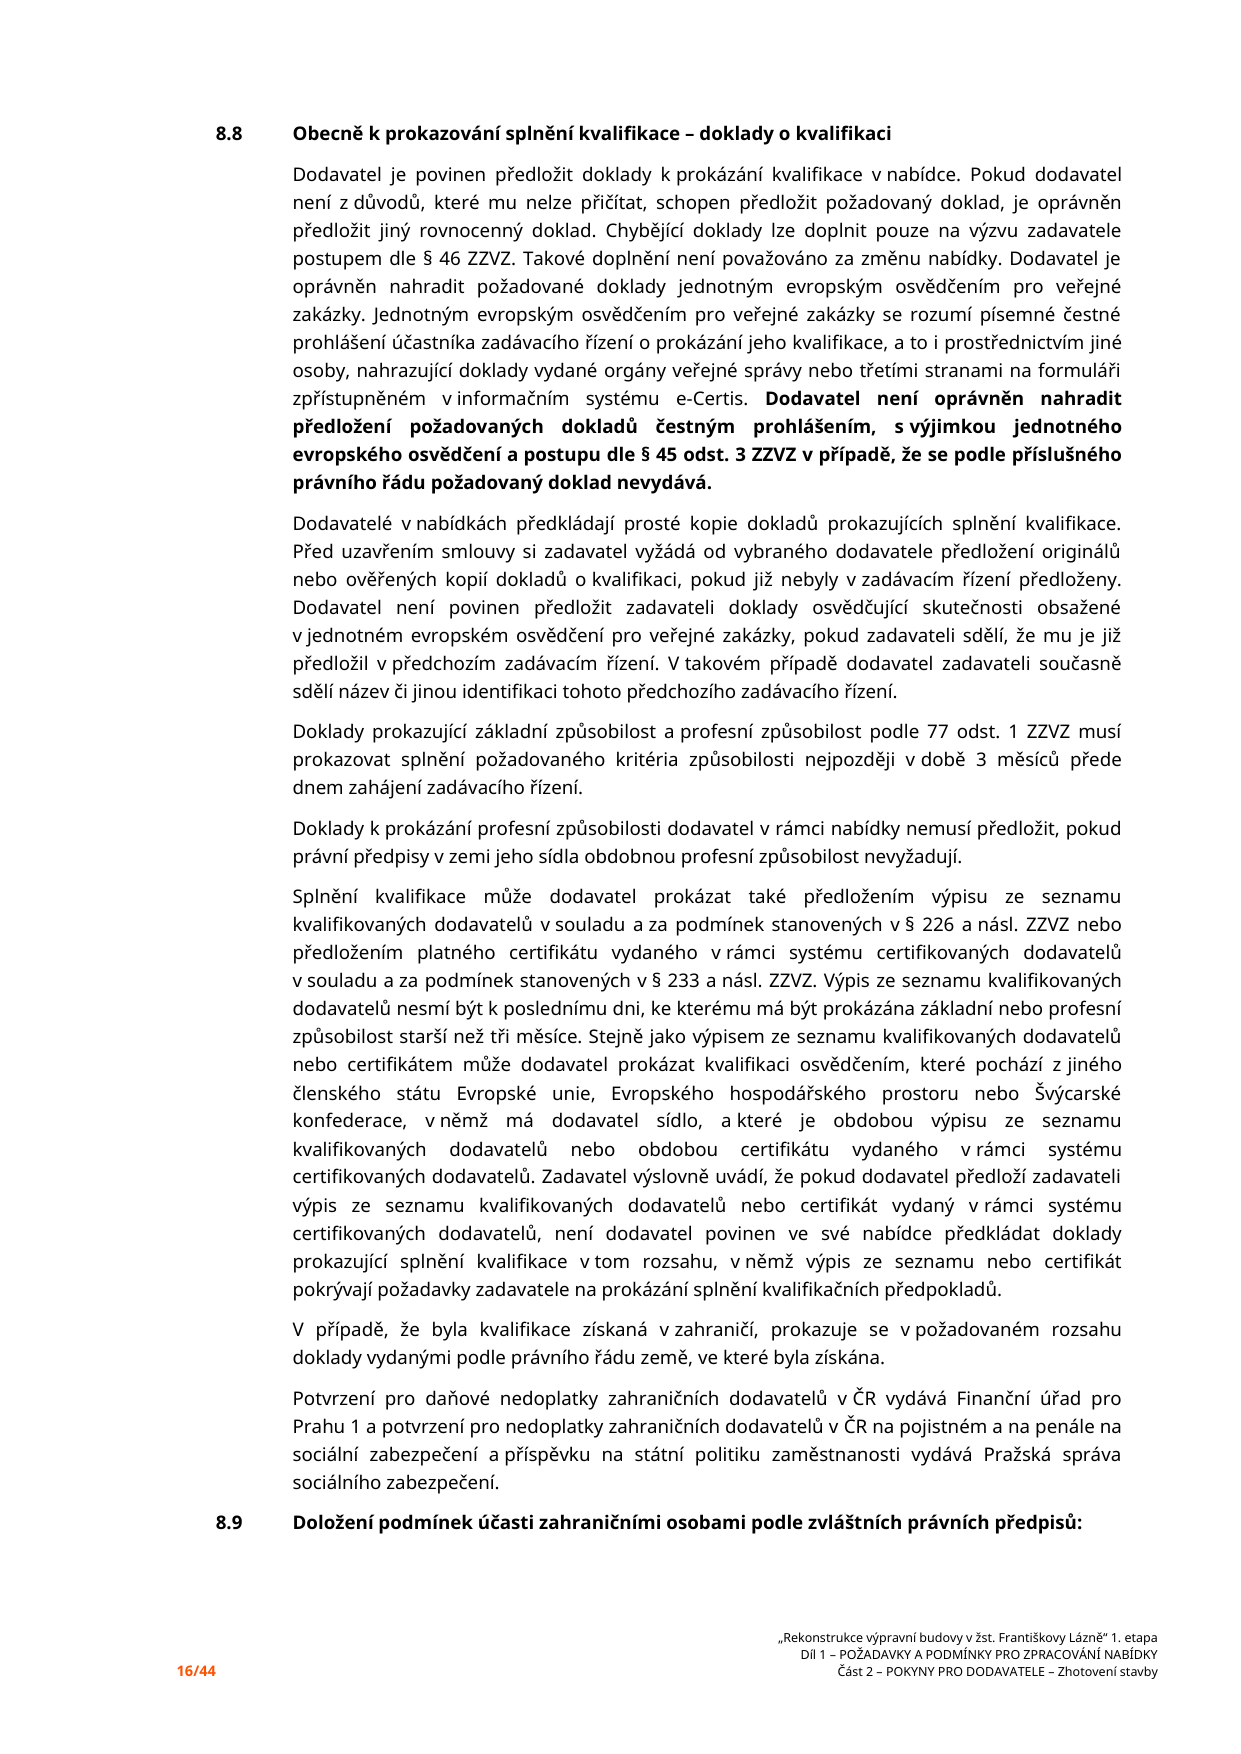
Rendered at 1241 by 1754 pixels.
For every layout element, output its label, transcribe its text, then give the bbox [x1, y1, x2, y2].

text Dodavatelé v nabídkách předkládají prosté kopie dokladů prokazujících splnění kvalifikace. Před uzavřením smlouvy si zadavatel vyžádá od vybraného dodavatele předložení originálů nebo ověřených kopií dokladů o kvalifikaci, pokud již nebyly v zadávacím řízení předloženy. Dodavatel není povinen předložit zadavateli doklady osvědčující skutečnosti obsažené v jednotném evropském osvědčení pro veřejné zakázky, pokud zadavateli sdělí, že mu je již předložil v předchozím zadávacím řízení. V takovém případě dodavatel zadavateli současně sdělí název či jinou identifikaci tohoto předchozího zadávacího řízení. [292, 510, 1122, 703]
text Doložení podmínek účasti zahraničními osobami podle zvláštních právních předpisů: [216, 1509, 1122, 1535]
text Obecně k prokazování splnění kvalifikace – doklady o kvalifikaci [216, 121, 1122, 146]
text Potvrzení pro daňové nedoplatky zahraničních dodavatelů v ČR vydává Finanční úřad pro Prahu 1 a potvrzení pro nedoplatky zahraničních dodavatelů v ČR na pojistném a na penále na sociální zabezpečení a příspěvku na státní politiku zaměstnanosti vydává Pražská správa sociálního zabezpečení. [292, 1385, 1122, 1494]
text Doklady prokazující základní způsobilost a profesní způsobilost podle 77 odst. 1 ZZVZ musí prokazovat splnění požadovaného kritéria způsobilosti nejpozději v době 3 měsíců přede dnem zahájení zadávacího řízení. [292, 718, 1122, 800]
text Dodavatel je povinen předložit doklady k prokázání kvalifikace v nabídce. Pokud dodavatel není z důvodů, které mu nelze přičítat, schopen předložit požadovaný doklad, je oprávněn předložit jiný rovnocenný doklad. Chybějící doklady lze doplnit pouze na výzvu zadavatele postupem dle § 46 ZZVZ. Takové doplnění není považováno za změnu nabídky. Dodavatel je oprávněn nahradit požadované doklady jednotným evropským osvědčením pro veřejné zakázky. Jednotným evropským osvědčením pro veřejné zakázky se rozumí písemné čestné prohlášení účastníka zadávacího řízení o prokázání jeho kvalifikace, a to i prostřednictvím jiné osoby, nahrazující doklady vydané orgány veřejné správy nebo třetími stranami na formuláři zpřístupněném v informačním systému e-Certis. Dodavatel není oprávněn nahradit předložení požadovaných dokladů čestným prohlášením, s výjimkou jednotného evropského osvědčení a postupu dle § 45 odst. 3 ZZVZ v případě, že se podle příslušného právního řádu požadovaný doklad nevydává. [292, 161, 1122, 495]
text Splnění kvalifikace může dodavatel prokázat také předložením výpisu ze seznamu kvalifikovaných dodavatelů v souladu a za podmínek stanovených v § 226 a násl. ZZVZ nebo předložením platného certifikátu vydaného v rámci systému certifikovaných dodavatelů v souladu a za podmínek stanovených v § 233 a násl. ZZVZ. Výpis ze seznamu kvalifikovaných dodavatelů nesmí být k poslednímu dni, ke kterému má být prokázána základní nebo profesní způsobilost starší než tři měsíce. Stejně jako výpisem ze seznamu kvalifikovaných dodavatelů nebo certifikátem může dodavatel prokázat kvalifikaci osvědčením, které pochází z jiného členského státu Evropské unie, Evropského hospodářského prostoru nebo Švýcarské konfederace, v němž má dodavatel sídlo, a které je obdobou výpisu ze seznamu kvalifikovaných dodavatelů nebo obdobou certifikátu vydaného v rámci systému certifikovaných dodavatelů. Zadavatel výslovně uvádí, že pokud dodavatel předloží zadavateli výpis ze seznamu kvalifikovaných dodavatelů nebo certifikát vydaný v rámci systému certifikovaných dodavatelů, není dodavatel povinen ve své nabídce předkládat doklady prokazující splnění kvalifikace v tom rozsahu, v němž výpis ze seznamu nebo certifikát pokrývají požadavky zadavatele na prokázání splnění kvalifikačních předpokladů. [292, 884, 1122, 1301]
text Doklady k prokázání profesní způsobilosti dodavatel v rámci nabídky nemusí předložit, pokud právní předpisy v zemi jeho sídla obdobnou profesní způsobilost nevyžadují. [292, 815, 1122, 869]
text V případě, že byla kvalifikace získaná v zahraničí, prokazuje se v požadovaném rozsahu doklady vydanými podle právního řádu země, ve které byla získána. [292, 1316, 1122, 1370]
